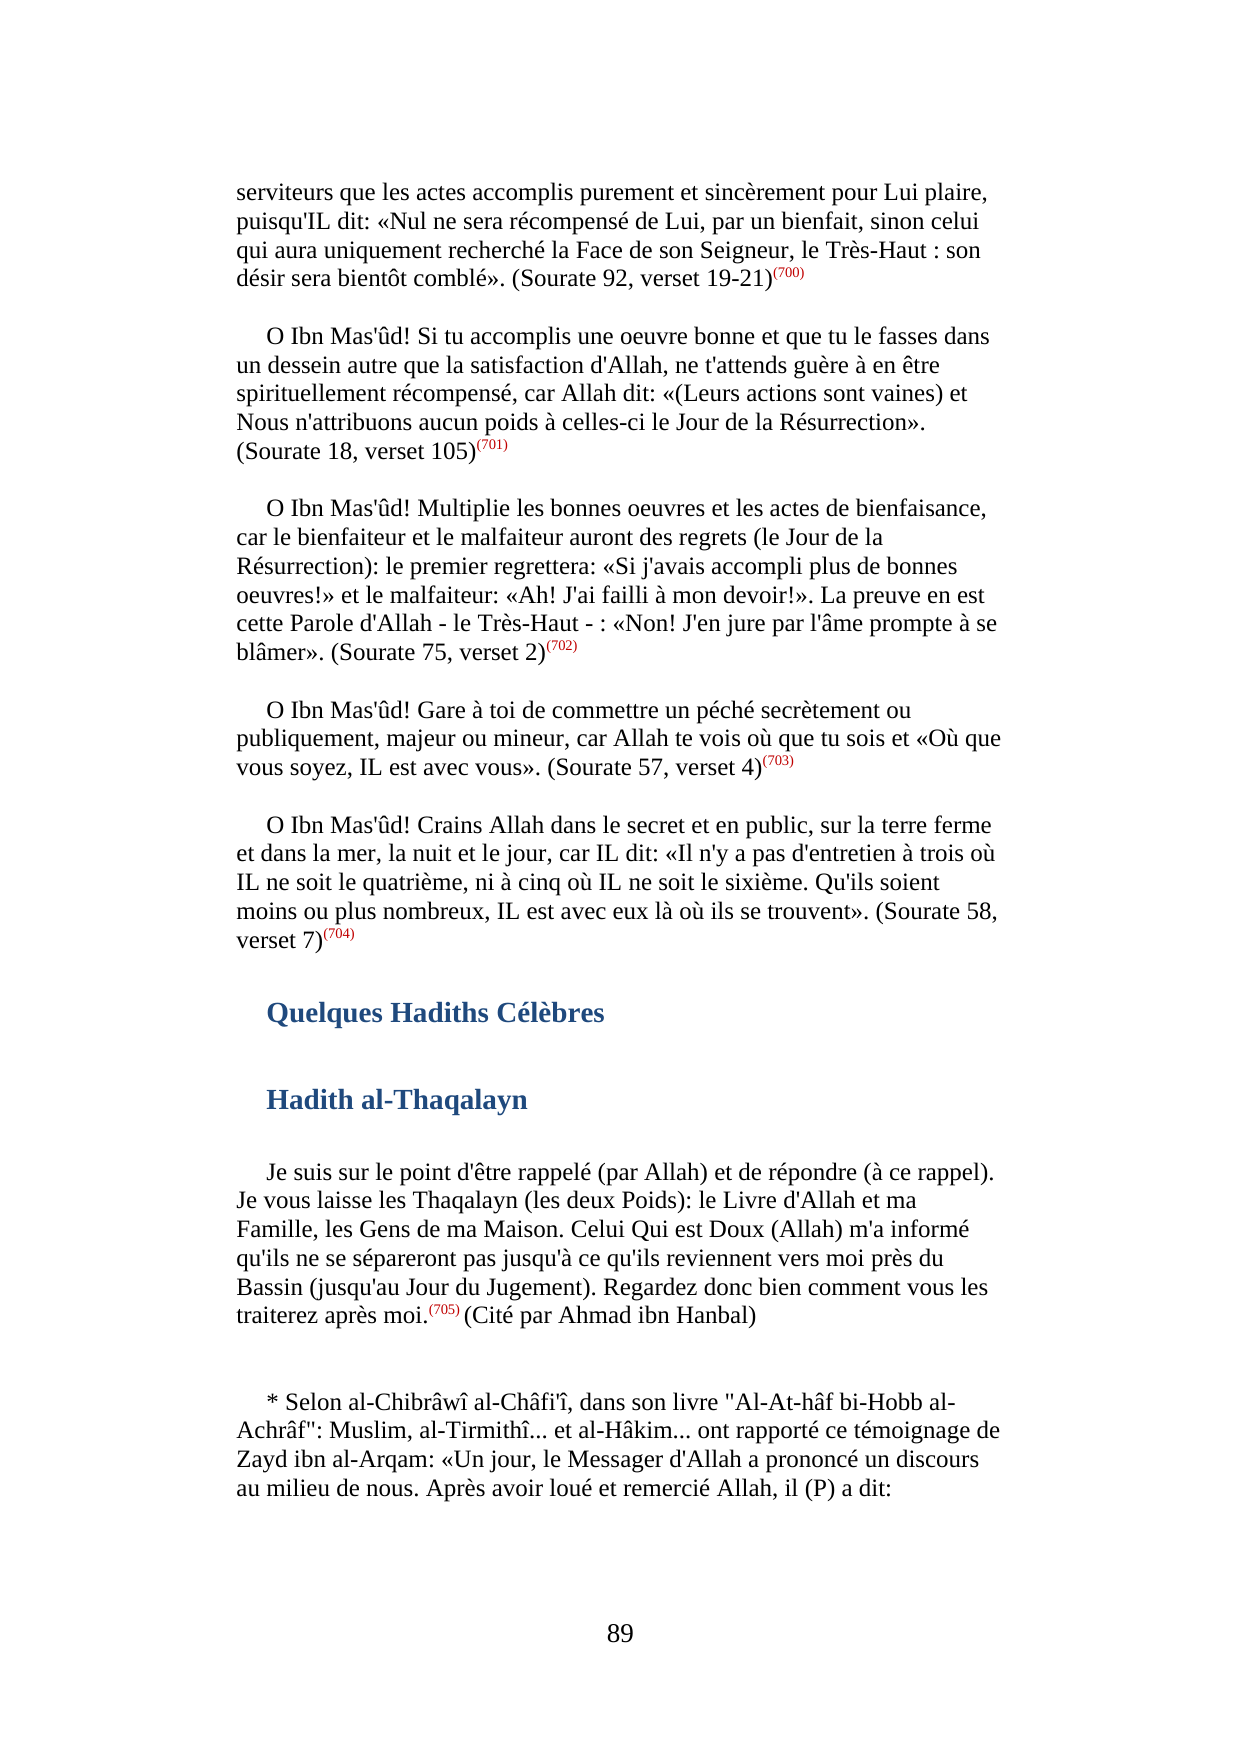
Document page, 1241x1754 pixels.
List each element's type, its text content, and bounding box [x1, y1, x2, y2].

text O Ibn Mas'ûd! Multiplie les bonnes oeuvres et les actes de bienfaisance, car le bienfaiteur et le malfaiteur auront des regrets (le Jour de la Résurrection): le premier regrettera: «Si j'avais accompli plus de bonnes oeuvres!» et le malfaiteur: «Ah! J'ai failli à mon devoir!». La preuve en est cette Parole d'Allah - le Très-Haut - : «Non! J'en jure par l'âme prompte à se blâmer». (Sourate 75, verset 2)(702) [236, 493, 1004, 666]
text O Ibn Mas'ûd! Gare à toi de commettre un péché secrètement ou publiquement, majeur ou mineur, car Allah te vois où que tu sois et «Où que vous soyez, IL est avec vous». (Sourate 57, verset 4)(703) [236, 695, 1004, 781]
subtitle Quelques Hadiths Célèbres [236, 995, 1004, 1028]
text Je suis sur le point d'être rappelé (par Allah) et de répondre (à ce rappel). Je vous laisse les Thaqalayn (les deux Poids): le Livre d'Allah et ma Famille, les Gens de ma Maison. Celui Qui est Doux (Allah) m'a informé qu'ils ne se sépareront pas jusqu'à ce qu'ils reviennent vers moi près du Bassin (jusqu'au Jour du Jugement). Regardez donc bien comment vous les traiterez après moi.(705) (Cité par Ahmad ibn Hanbal) [236, 1157, 1004, 1329]
text O Ibn Mas'ûd! Si tu accomplis une oeuvre bonne et que tu le fasses dans un dessein autre que la satisfaction d'Allah, ne t'attends guère à en être spirituellement récompensé, car Allah dit: «(Leurs actions sont vaines) et Nous n'attribuons aucun poids à celles-ci le Jour de la Résurrection». (Sourate 18, verset 105)(701) [236, 321, 1004, 465]
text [236, 177, 1004, 292]
text * Selon al-Chibrâwî al-Châfi'î, dans son livre "Al-At-hâf bi-Hobb al-Achrâf": Muslim, al-Tirmithî... et al-Hâkim... ont rapporté ce témoignage de Zayd ibn al-Arqam: «Un jour, le Messager d'Allah a prononcé un discours au milieu de nous. Après avoir loué et remercié Allah, il (P) a dit: [236, 1387, 1004, 1502]
subtitle Hadith al-Thaqalayn [236, 1082, 1004, 1116]
text O Ibn Mas'ûd! Crains Allah dans le secret et en public, sur la terre ferme et dans la mer, la nuit et le jour, car IL dit: «Il n'y a pas d'entretien à trois où IL ne soit le quatrième, ni à cinq où IL ne soit le sixième. Qu'ils soient moins ou plus nombreux, IL est avec eux là où ils se trouvent». (Sourate 58, verset 7)(704) [236, 810, 1004, 953]
